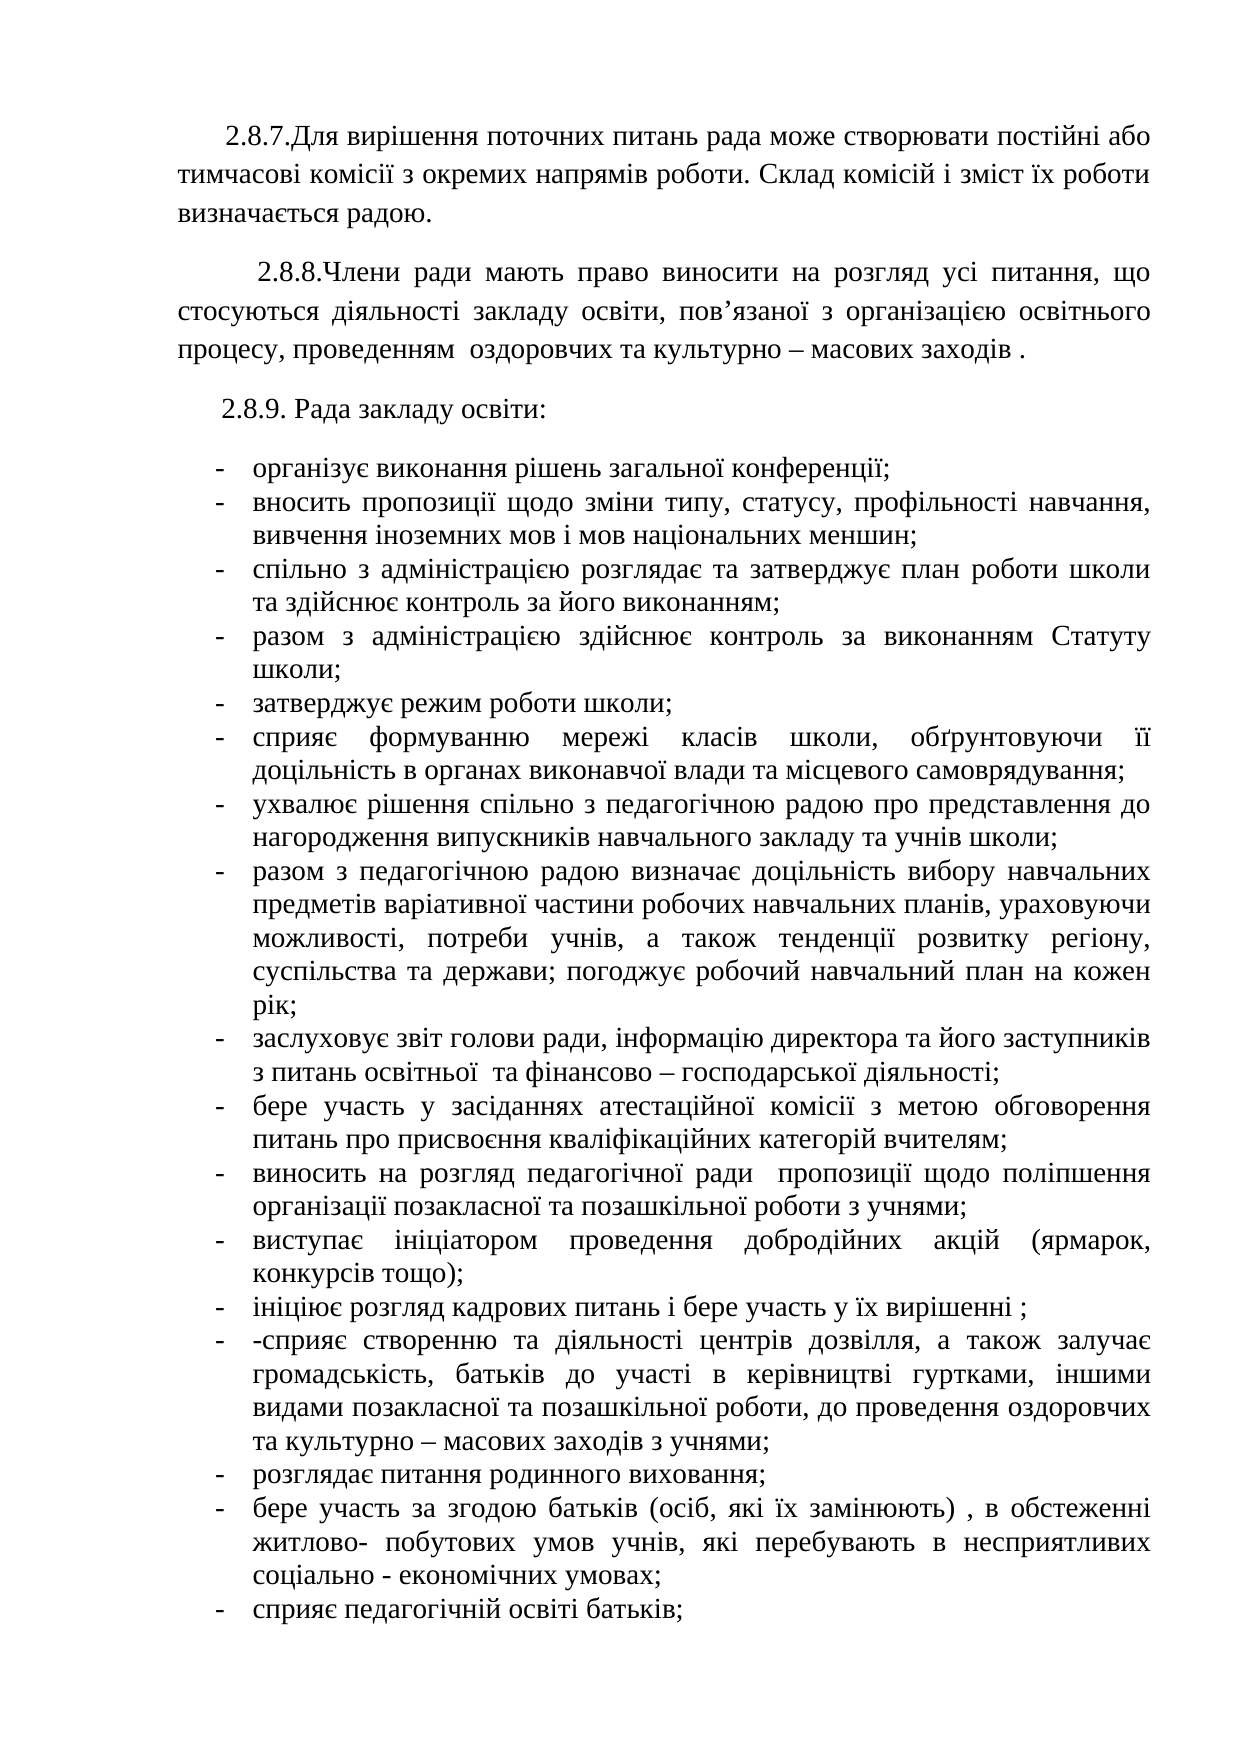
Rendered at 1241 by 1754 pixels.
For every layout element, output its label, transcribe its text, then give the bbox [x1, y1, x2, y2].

list виступає ініціатором проведення добродійних акцій (ярмарок, конкурсів тощо); [215, 1222, 1152, 1289]
list -сприяє створенню та діяльності центрів дозвілля, а також залучає громадськість, батьків до участі в керівництві гуртками, іншими видами позакласної та позашкільної роботи, до проведення оздоровчих та культурно – масових заходів з учнями; [215, 1322, 1152, 1457]
list сприяє формуванню мережі класів школи, обґрунтовуючи її доцільність в органах виконавчої влади та місцевого самоврядування; [215, 719, 1152, 786]
list ініціює розгляд кадрових питань і бере участь у їх вирішенні ; [215, 1289, 1152, 1322]
list розглядає питання родинного виховання; [215, 1457, 1152, 1490]
list затверджує режим роботи школи; [215, 685, 1152, 719]
list сприяє педагогічній освіті батьків; [215, 1591, 1152, 1624]
list спільно з адміністрацією розглядає та затверджує план роботи школи та здійснює контроль за його виконанням; [215, 551, 1152, 618]
list виносить на розгляд педагогічної ради пропозиції щодо поліпшення організації позакласної та позашкільної роботи з учнями; [215, 1155, 1152, 1222]
list заслуховує звіт голови ради, інформацію директора та його заступників з питань освітньої та фінансово – господарської діяльності; [215, 1021, 1152, 1088]
text 2.8.9. Рада закладу освіти: [177, 391, 1152, 424]
list вносить пропозиції щодо зміни типу, статусу, профільності навчання, вивчення іноземних мов і мов національних меншин; [215, 484, 1152, 551]
list організує виконання рішень загальної конференції; [215, 450, 1152, 484]
list бере участь за згодою батьків (осіб, які їх замінюють) , в обстеженні житлово- побутових умов учнів, які перебувають в несприятливих соціально - економічних умовах; [215, 1490, 1152, 1591]
list разом з адміністрацією здійснює контроль за виконанням Статуту школи; [215, 618, 1152, 685]
list бере участь у засіданнях атестаційної комісії з метою обговорення питань про присвоєння кваліфікаційних категорій вчителям; [215, 1088, 1152, 1155]
text 2.8.8.Члени ради мають право виносити на розгляд усі питання, що стосуються діяльності закладу освіти, пов’язаної з організацією освітнього процесу, проведенням оздоровчих та культурно – масових заходів . [177, 254, 1152, 365]
list ухвалює рішення спільно з педагогічною радою про представлення до нагородження випускників навчального закладу та учнів школи; [215, 786, 1152, 853]
list разом з педагогічною радою визначає доцільність вибору навчальних предметів варіативної частини робочих навчальних планів, ураховуючи можливості, потреби учнів, а також тенденції розвитку регіону, суспільства та держави; погоджує робочий навчальний план на кожен рік; [215, 853, 1152, 1021]
text 2.8.7.Для вирішення поточних питань рада може створювати постійні або тимчасові комісії з окремих напрямів роботи. Склад комісій і зміст їх роботи визначається радою. [177, 118, 1152, 229]
